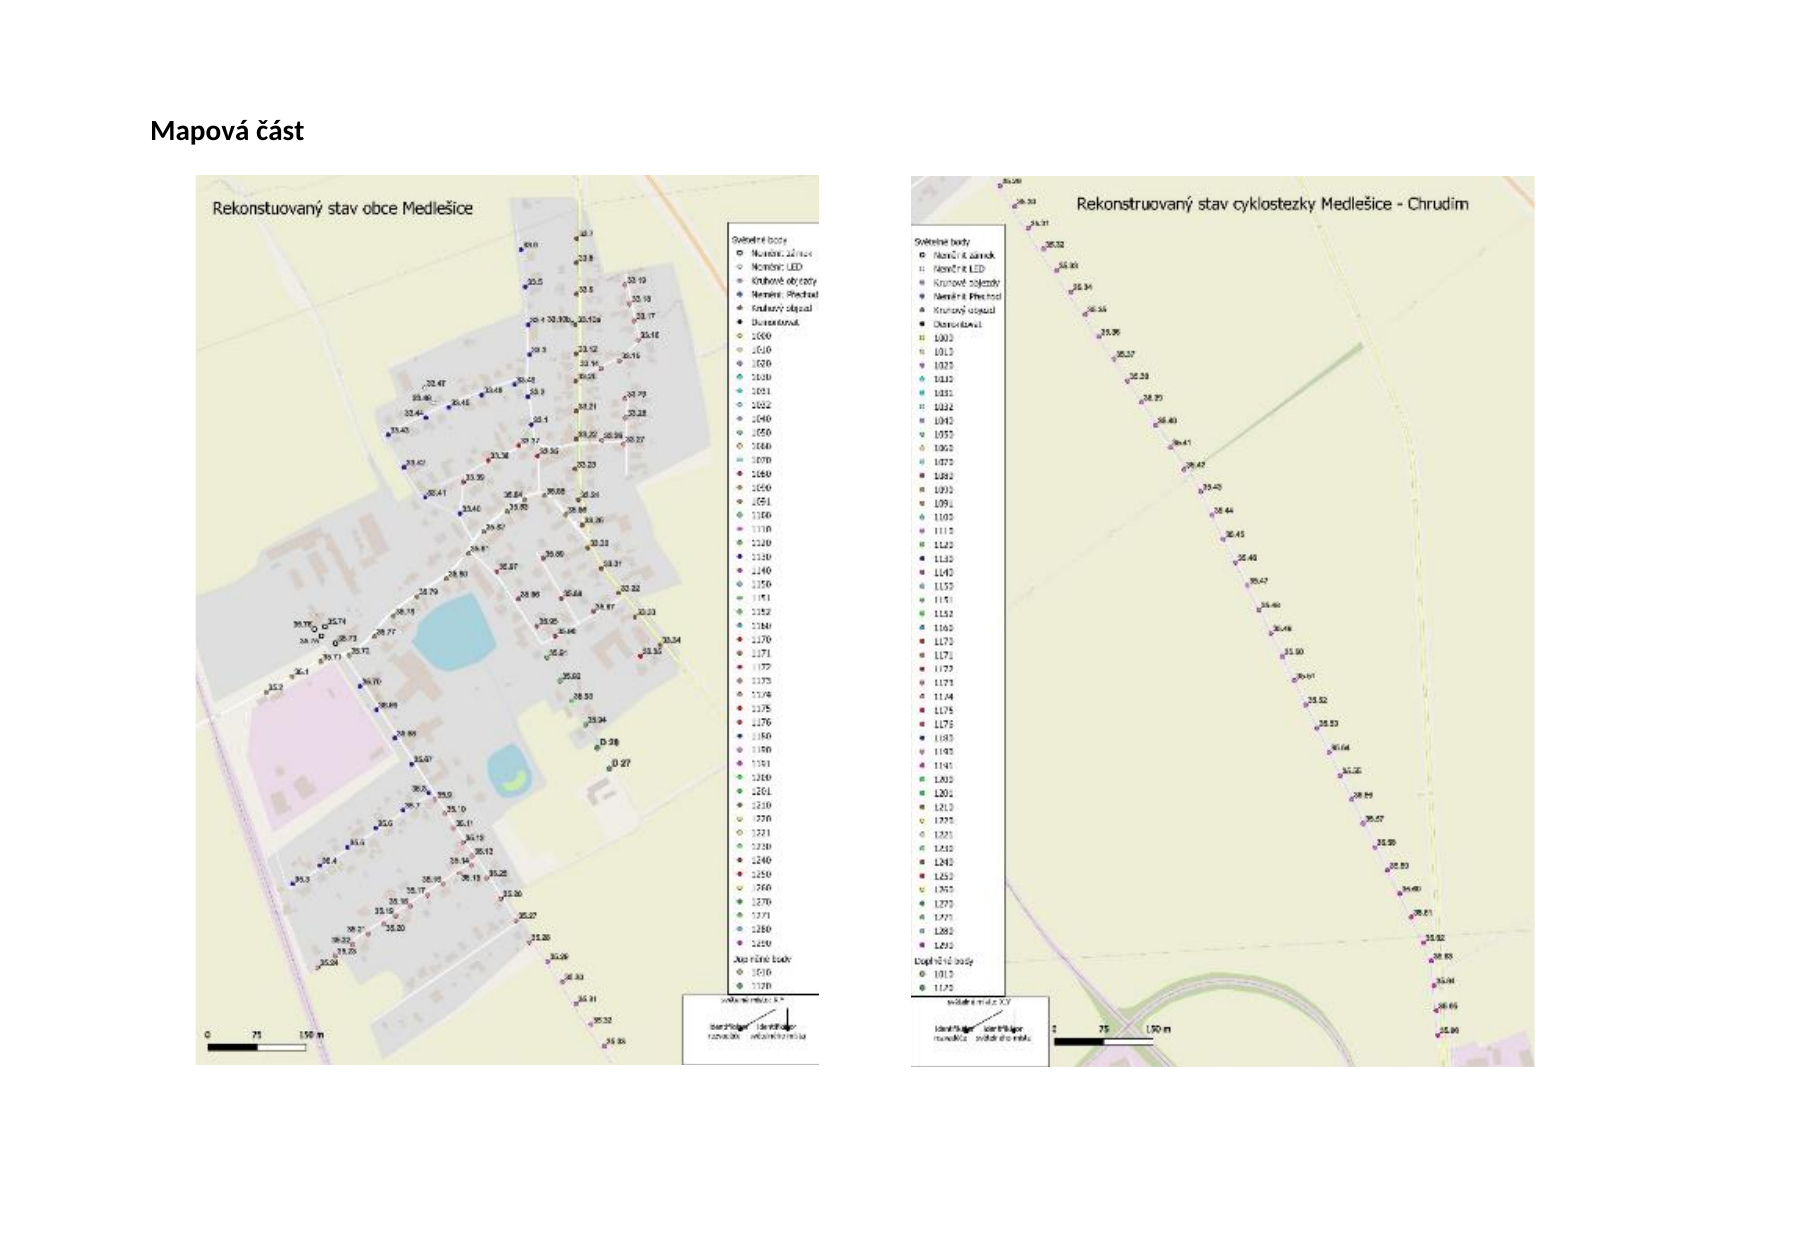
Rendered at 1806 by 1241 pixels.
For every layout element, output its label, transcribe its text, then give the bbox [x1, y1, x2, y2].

picture [909, 176, 1534, 1064]
text Mapová část [150, 112, 1656, 148]
picture [194, 175, 819, 1063]
